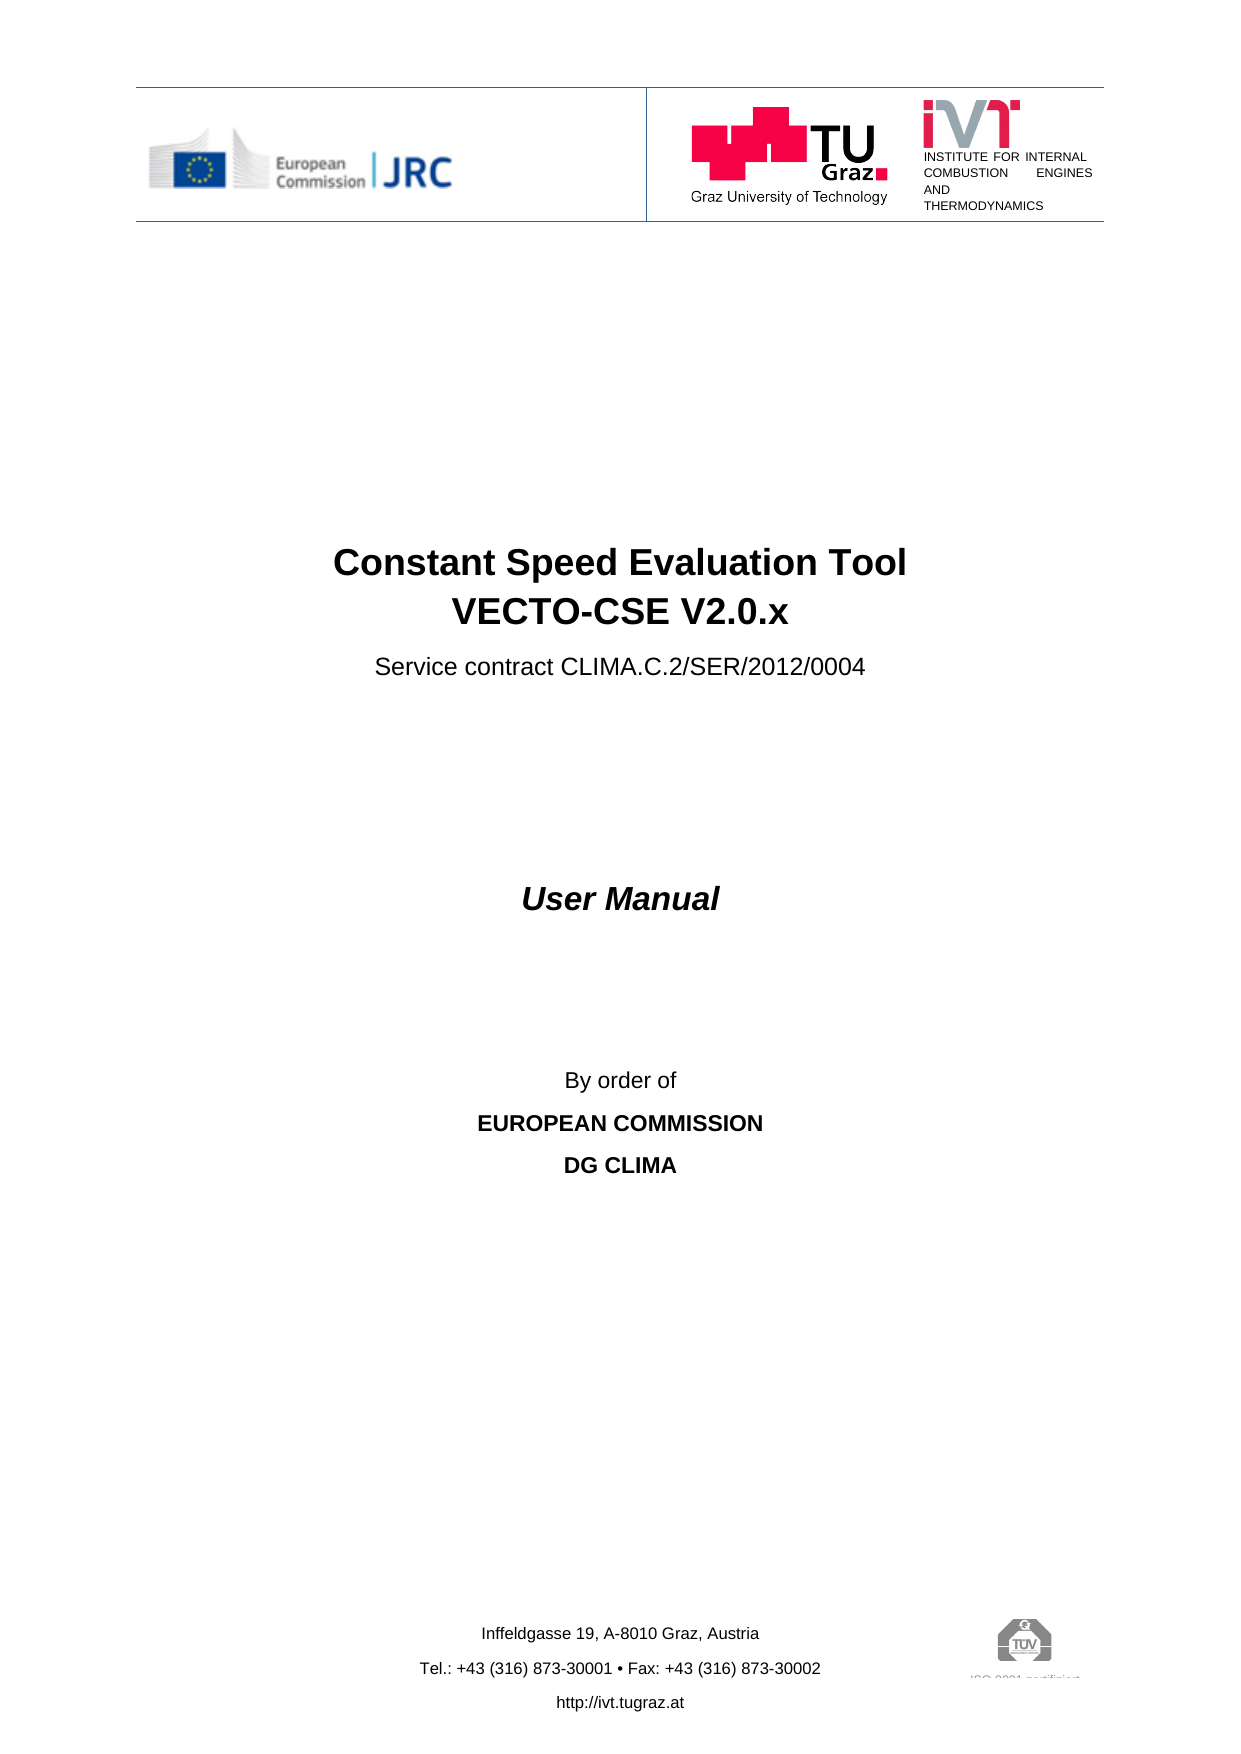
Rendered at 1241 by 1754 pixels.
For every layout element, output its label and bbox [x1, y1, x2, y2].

picture [997, 1619, 1052, 1661]
picture [147, 125, 453, 189]
picture [691, 107, 888, 206]
picture [923, 100, 1020, 148]
